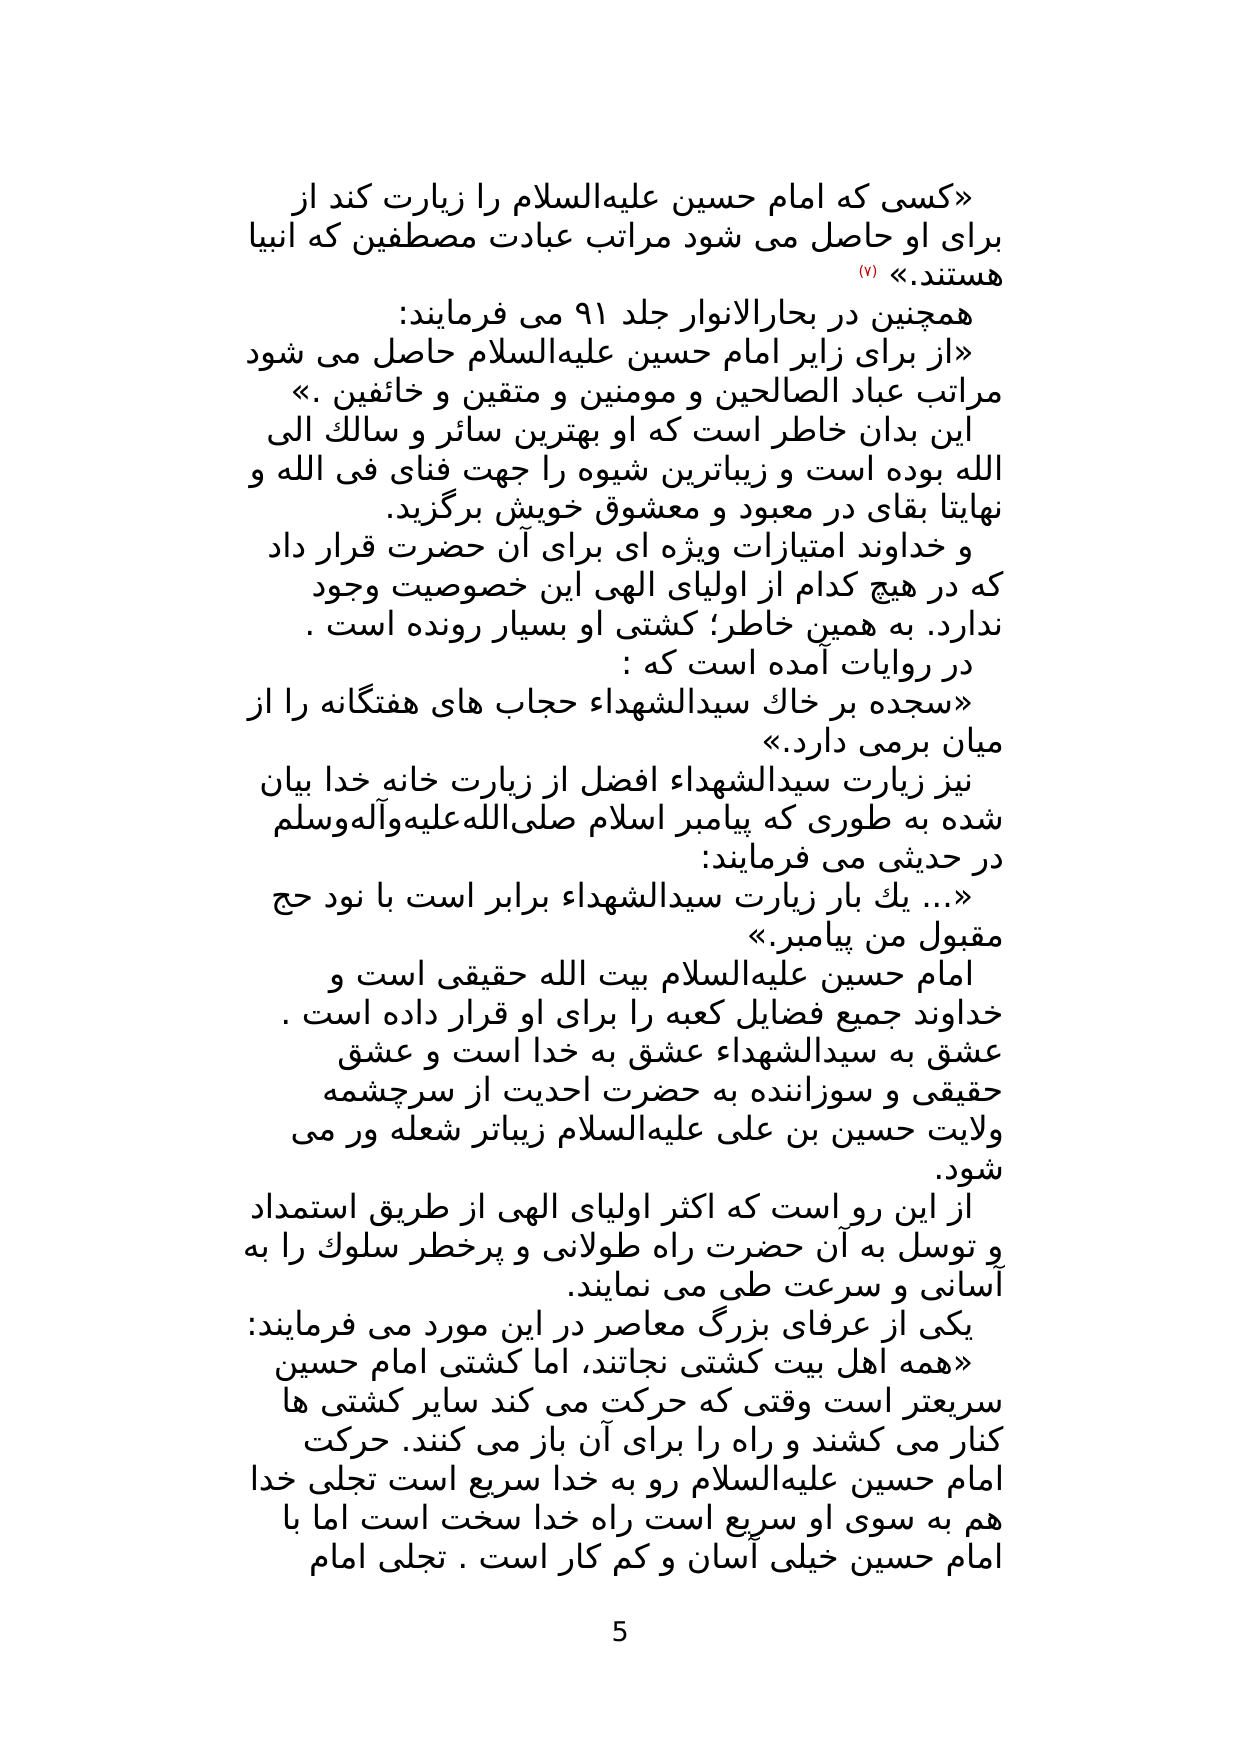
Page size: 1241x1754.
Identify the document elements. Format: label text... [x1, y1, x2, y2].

text اين بدان خاطر است كه او بهترين سائر و سالك الى الله بوده است و زيباترين شيوه را جهت فناى فى الله و نهايتا بقاى در معبود و معشوق خويش برگزيد. [236, 410, 1004, 527]
text «از براى زاير امام حسين عليه‌السلام حاصل مى شود مراتب عباد الصالحين و مومنين و متقين و خائفين .» [236, 333, 1004, 410]
text يكى از عرفاى بزرگ معاصر در اين مورد مى فرمايند: [236, 1304, 1004, 1343]
text از اين رو است كه اكثر اولياى الهى از طريق استمداد و توسل به آن حضرت راه طولانى و پرخطر سلوك را به آسانى و سرعت طى مى نمايند. [236, 1187, 1004, 1304]
text «كسى كه امام حسين عليه‌السلام را زيارت كند از براى او حاصل مى شود مراتب عبادت مصطفين كه انبيا هستند.» (٧) [236, 177, 1004, 294]
text در روايات آمده است كه : [236, 643, 1004, 682]
text «سجده بر خاك سيدالشهداء حجاب هاى هفتگانه را از ميان برمى دارد.» [236, 682, 1004, 760]
text و خداوند امتيازات ويژه اى براى آن حضرت قرار داد كه در هيچ كدام از اولياى الهى اين خصوصيت وجود ندارد. به همين خاطر؛ كشتى او بسيار رونده است . [236, 527, 1004, 643]
text امام حسين عليه‌السلام بيت الله حقيقى است و خداوند جميع فضايل كعبه را براى او قرار داده است . عشق به سيدالشهداء عشق به خدا است و عشق حقيقى و سوزاننده به حضرت احديت از سرچشمه ولايت حسين بن على عليه‌السلام زيباتر شعله ور مى شود. [236, 954, 1004, 1187]
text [236, 1343, 1004, 1576]
text «... يك بار زيارت سيدالشهداء برابر است با نود حج مقبول من پيامبر.» [236, 877, 1004, 954]
text همچنين در بحارالانوار جلد ٩١ مى فرمايند: [236, 294, 1004, 333]
text نيز زيارت سيدالشهداء افضل از زيارت خانه خدا بيان شده به طورى كه پيامبر اسلام صلى‌الله‌عليه‌وآله‌وسلم در حديثى مى فرمايند: [236, 760, 1004, 877]
